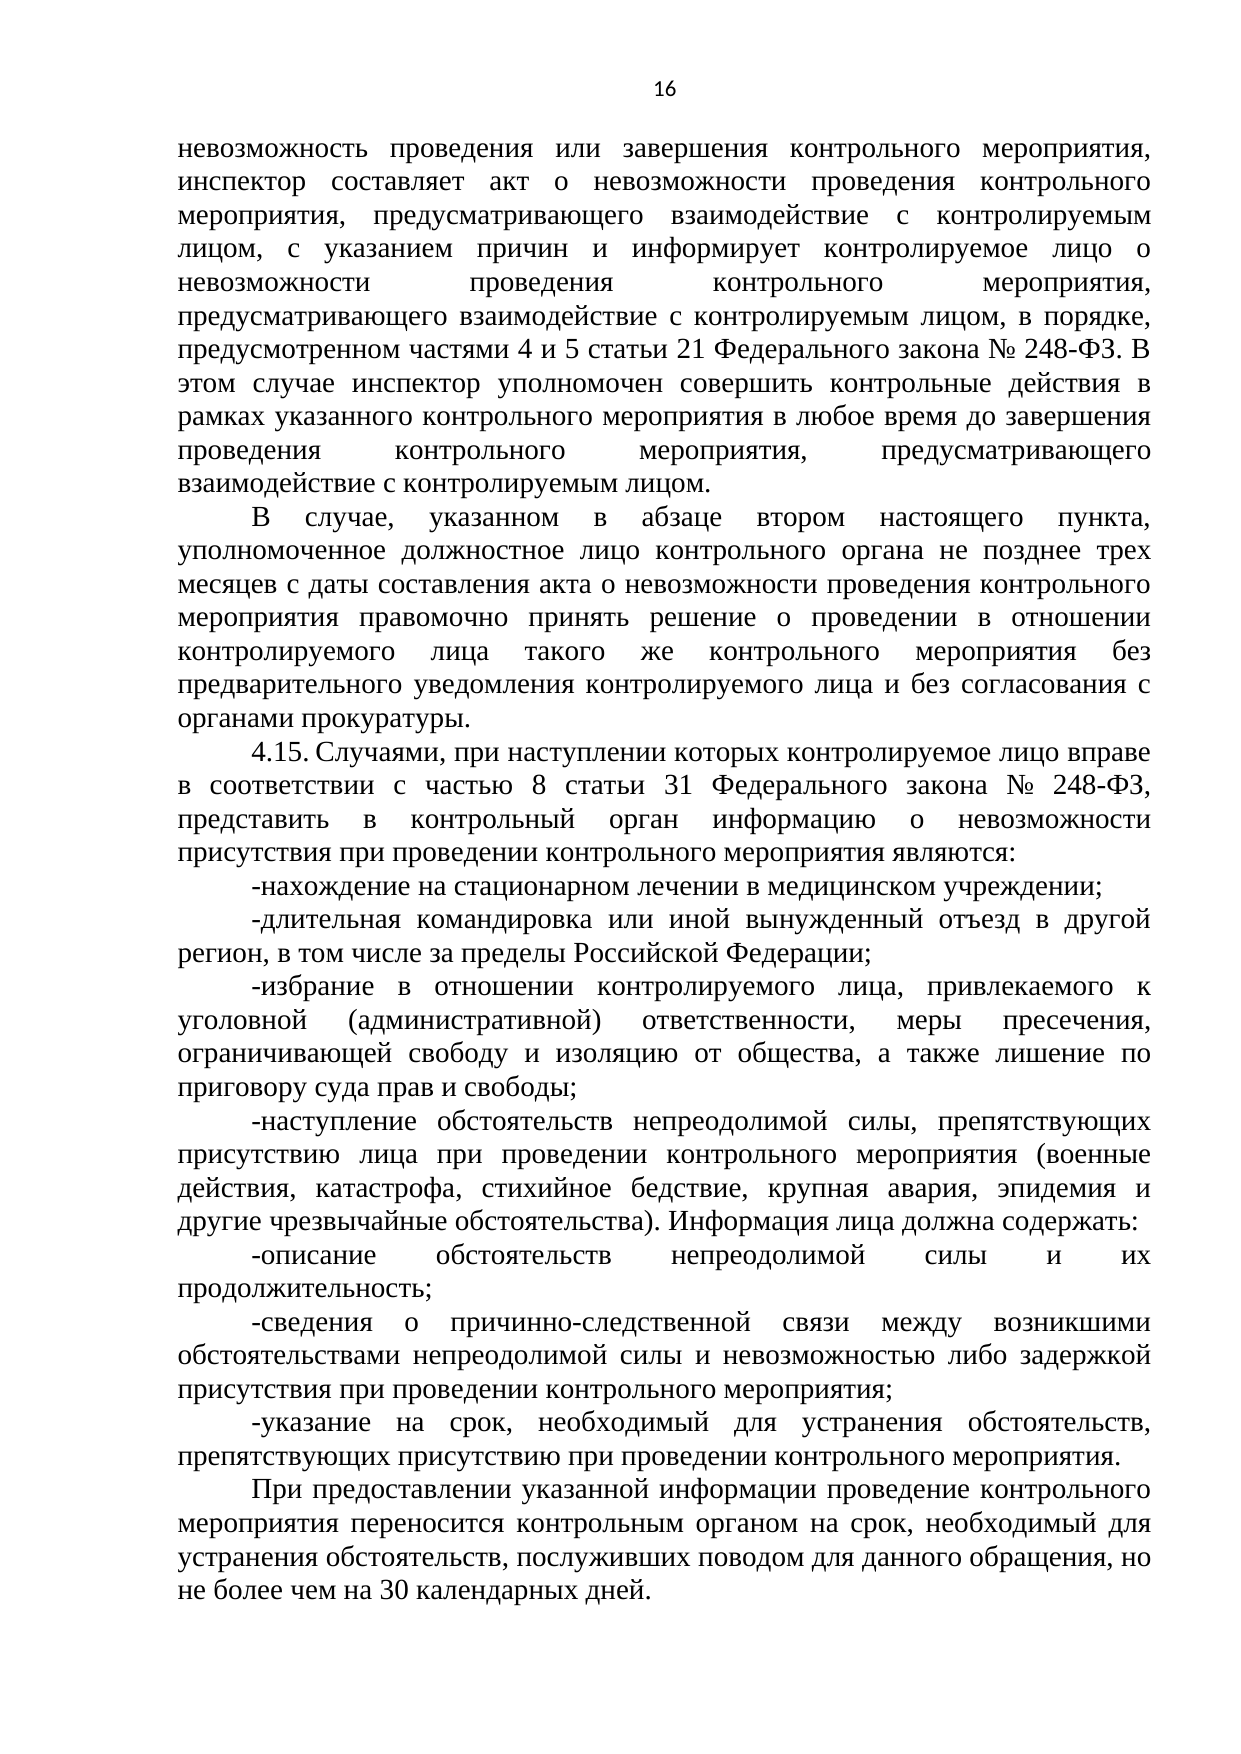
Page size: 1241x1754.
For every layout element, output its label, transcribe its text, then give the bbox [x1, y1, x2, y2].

text -указание на срок, необходимый для устранения обстоятельств, препятствующих присутствию при проведении контрольного мероприятия. [177, 1404, 1152, 1472]
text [177, 130, 1152, 499]
text -избрание в отношении контролируемого лица, привлекаемого к уголовной (административной) ответственности, меры пресечения, ограничивающей свободу и изоляцию от общества, а также лишение по приговору суда прав и свободы; [177, 968, 1152, 1103]
text 4.15. Случаями, при наступлении которых контролируемое лицо вправе в соответствии с частью 8 статьи 31 Федерального закона № 248-ФЗ, представить в контрольный орган информацию о невозможности присутствия при проведении контрольного мероприятия являются: [177, 734, 1152, 868]
text -длительная командировка или иной вынужденный отъезд в другой регион, в том числе за пределы Российской Федерации; [177, 901, 1152, 968]
text -сведения о причинно-следственной связи между возникшими обстоятельствами непреодолимой силы и невозможностью либо задержкой присутствия при проведении контрольного мероприятия; [177, 1304, 1152, 1404]
text -описание обстоятельств непреодолимой силы и их продолжительность; [177, 1237, 1152, 1304]
text В случае, указанном в абзаце втором настоящего пункта, уполномоченное должностное лицо контрольного органа не позднее трех месяцев с даты составления акта о невозможности проведения контрольного мероприятия правомочно принять решение о проведении в отношении контролируемого лица такого же контрольного мероприятия без предварительного уведомления контролируемого лица и без согласования с органами прокуратуры. [177, 499, 1152, 734]
text При предоставлении указанной информации проведение контрольного мероприятия переносится контрольным органом на срок, необходимый для устранения обстоятельств, послуживших поводом для данного обращения, но не более чем на 30 календарных дней. [177, 1472, 1152, 1606]
text -нахождение на стационарном лечении в медицинском учреждении; [177, 868, 1152, 901]
text -наступление обстоятельств непреодолимой силы, препятствующих присутствию лица при проведении контрольного мероприятия (военные действия, катастрофа, стихийное бедствие, крупная авария, эпидемия и другие чрезвычайные обстоятельства). Информация лица должна содержать: [177, 1103, 1152, 1237]
